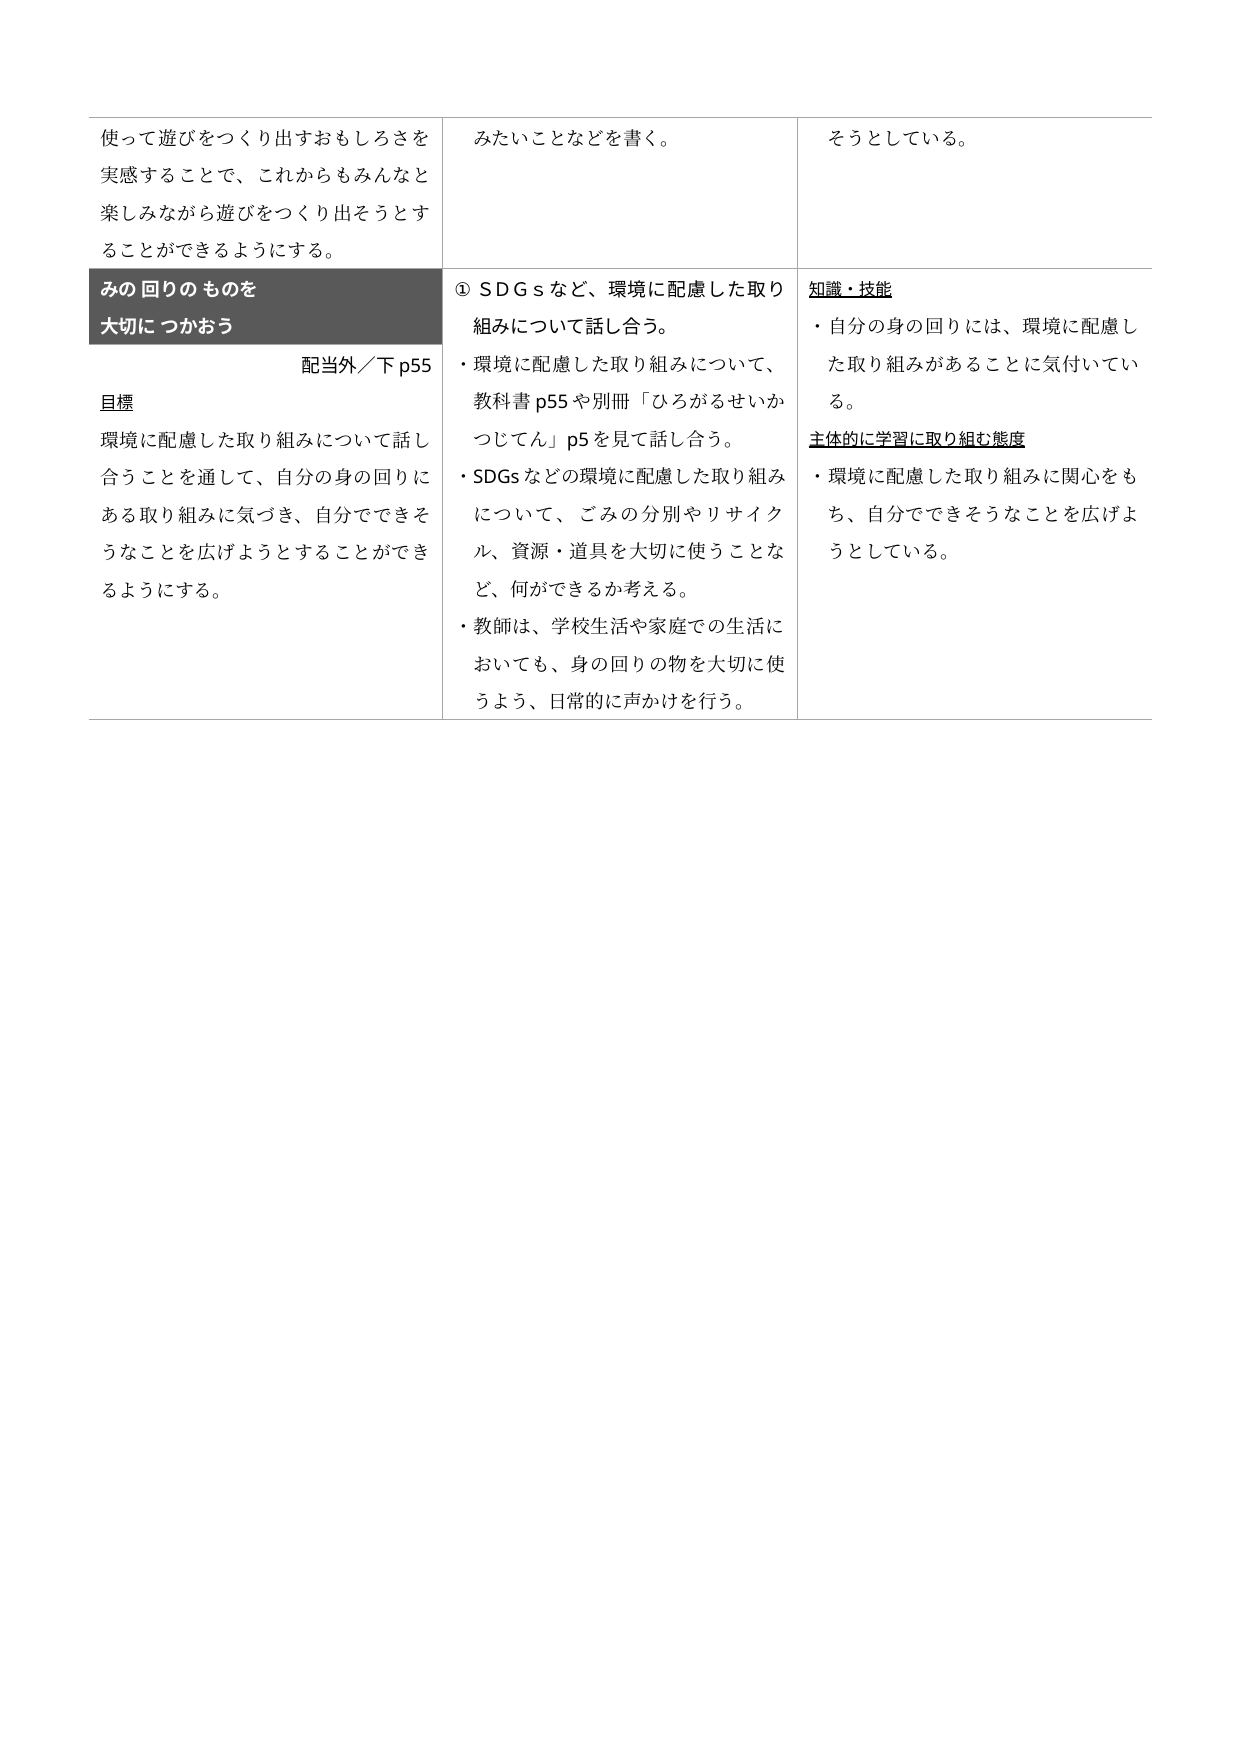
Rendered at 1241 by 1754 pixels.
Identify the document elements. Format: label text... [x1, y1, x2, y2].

table_cell 知識・技能 ・自分の身の回りには、環境に配慮した取り組みがあることに気付いている。 主体的に学習に取り組む態度 ・環境に配慮した取り組みに関心をもち、自分でできそうなことを広げようとしている。 [798, 269, 1152, 719]
table_cell みの 回りの ものを 大切に つかおう [89, 269, 442, 344]
table_cell 配当外／下p55 目標 環境に配慮した取り組みについて話し合うことを通して、自分の身の回りにある取り組みに気づき、自分でできそうなことを広げようとすることができるようにする。 [89, 345, 442, 719]
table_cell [89, 118, 442, 268]
table_cell ①ＳＤＧｓなど、環境に配慮した取り組みについて話し合う。 ・環境に配慮した取り組みについて、教科書p55や別冊「ひろがるせいかつじてん」p5を見て話し合う。 ・SDGsなどの環境に配慮した取り組みについて、ごみの分別やリサイクル、資源・道具を大切に使うことなど、何ができるか考える。 ・教師は、学校生活や家庭での生活においても、身の回りの物を大切に使うよう、日常的に声かけを行う。 [443, 269, 797, 719]
